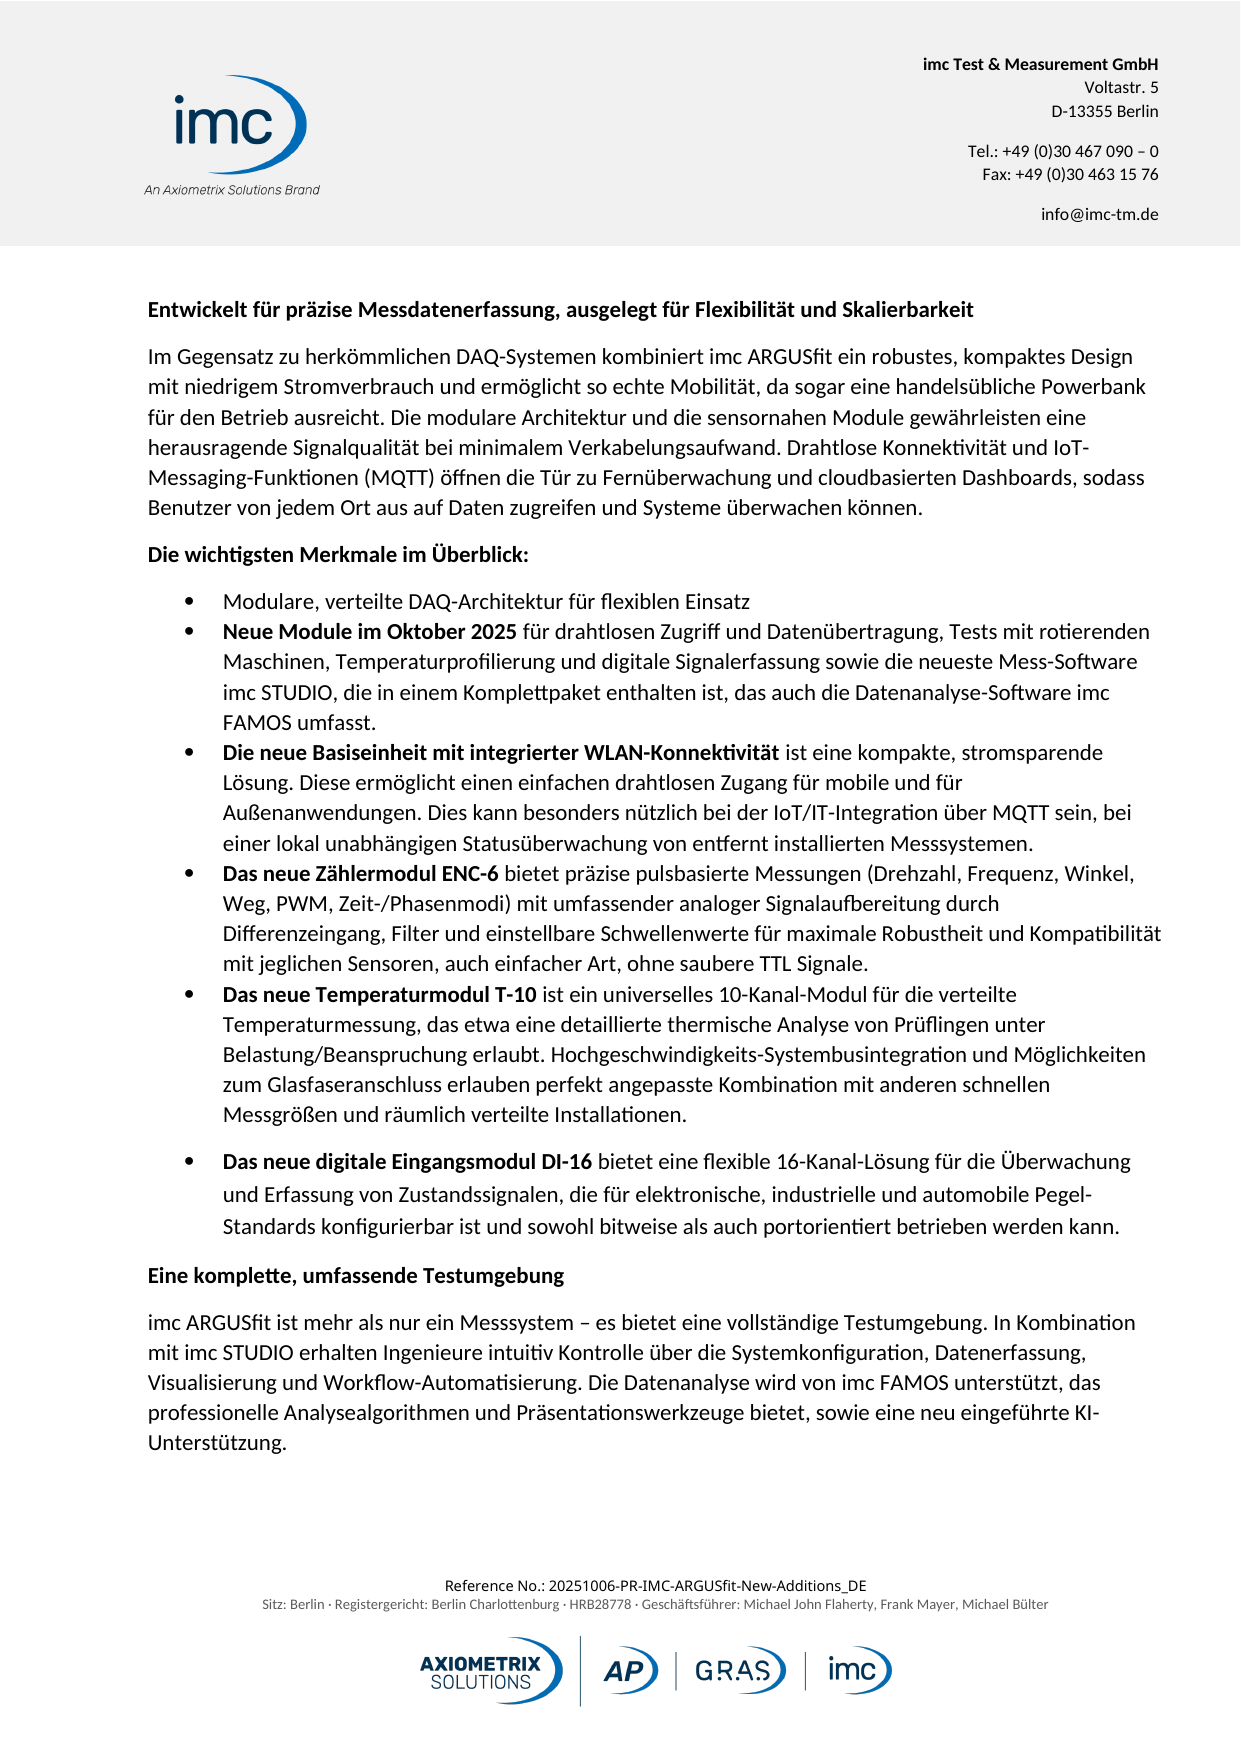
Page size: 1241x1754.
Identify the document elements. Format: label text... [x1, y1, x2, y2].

list Neue Module im Oktober 2025 für drahtlosen Zugriff und Datenübertragung, Tests mit rotierenden Maschinen, Temperaturprofilierung und digitale Signalerfassung sowie die neueste Mess-Software imc STUDIO, die in einem Komplettpaket enthalten ist, das auch die Datenanalyse-Software imc FAMOS umfasst. [185, 617, 1163, 736]
list Modulare, verteilte DAQ-Architektur für flexiblen Einsatz [185, 587, 1163, 615]
picture [414, 1631, 897, 1713]
list Das neue digitale Eingangsmodul DI-16 bietet eine flexible 16-Kanal-Lösung für die Überwachung und Erfassung von Zustandssignalen, die für elektronische, industrielle und automobile Pegel-Standards konfigurierbar ist und sowohl bitweise als auch portorientiert betrieben werden kann. [185, 1147, 1163, 1240]
list Die neue Basiseinheit mit integrierter WLAN-Konnektivität ist eine kompakte, stromsparende Lösung. Diese ermöglicht einen einfachen drahtlosen Zugang für mobile und für Außenanwendungen. Dies kann besonders nützlich bei der IoT/IT-Integration über MQTT sein, bei einer lokal unabhängigen Statusüberwachung von entfernt installierten Messsystemen. [185, 738, 1163, 857]
list Das neue Temperaturmodul T-10 ist ein universelles 10-Kanal-Modul für die verteilte Temperaturmessung, das etwa eine detaillierte thermische Analyse von Prüflingen unter Belastung/Beanspruchung erlaubt. Hochgeschwindigkeits-Systembusintegration und Möglichkeiten zum Glasfaseranschluss erlauben perfekt angepasste Kombination mit anderen schnellen Messgrößen und räumlich verteilte Installationen. [185, 980, 1163, 1129]
text Im Gegensatz zu herkömmlichen DAQ-Systemen kombiniert imc ARGUSfit ein robustes, kompaktes Design mit niedrigem Stromverbrauch und ermöglicht so echte Mobilität, da sogar eine handelsübliche Powerbank für den Betrieb ausreicht. Die modulare Architektur und die sensornahen Module gewährleisten eine herausragende Signalqualität bei minimalem Verkabelungsaufwand. Drahtlose Konnektivität und IoT-Messaging-Funktionen (MQTT) öffnen die Tür zu Fernüberwachung und cloudbasierten Dashboards, sodass Benutzer von jedem Ort aus auf Daten zugreifen und Systeme überwachen können. [148, 342, 1163, 521]
picture [0, 1, 1241, 246]
text Entwickelt für präzise Messdatenerfassung, ausgelegt für Flexibilität und Skalierbarkeit [148, 295, 1163, 323]
text Eine komplette, umfassende Testumgebung [148, 1261, 1163, 1289]
text Die wichtigsten Merkmale im Überblick: [148, 540, 1163, 568]
text imc ARGUSfit ist mehr als nur ein Messsystem – es bietet eine vollständige Testumgebung. In Kombination mit imc STUDIO erhalten Ingenieure intuitiv Kontrolle über die Systemkonfiguration, Datenerfassung, Visualisierung und Workflow-Automatisierung. Die Datenanalyse wird von imc FAMOS unterstützt, das professionelle Analysealgorithmen und Präsentationswerkzeuge bietet, sowie eine neu eingeführte KI-Unterstützung. [148, 1308, 1163, 1456]
list Das neue Zählermodul ENC-6 bietet präzise pulsbasierte Messungen (Drehzahl, Frequenz, Winkel, Weg, PWM, Zeit-/Phasenmodi) mit umfassender analoger Signalaufbereitung durch Differenzeingang, Filter und einstellbare Schwellenwerte für maximale Robustheit und Kompatibilität mit jeglichen Sensoren, auch einfacher Art, ohne saubere TTL Signale. [185, 859, 1163, 978]
